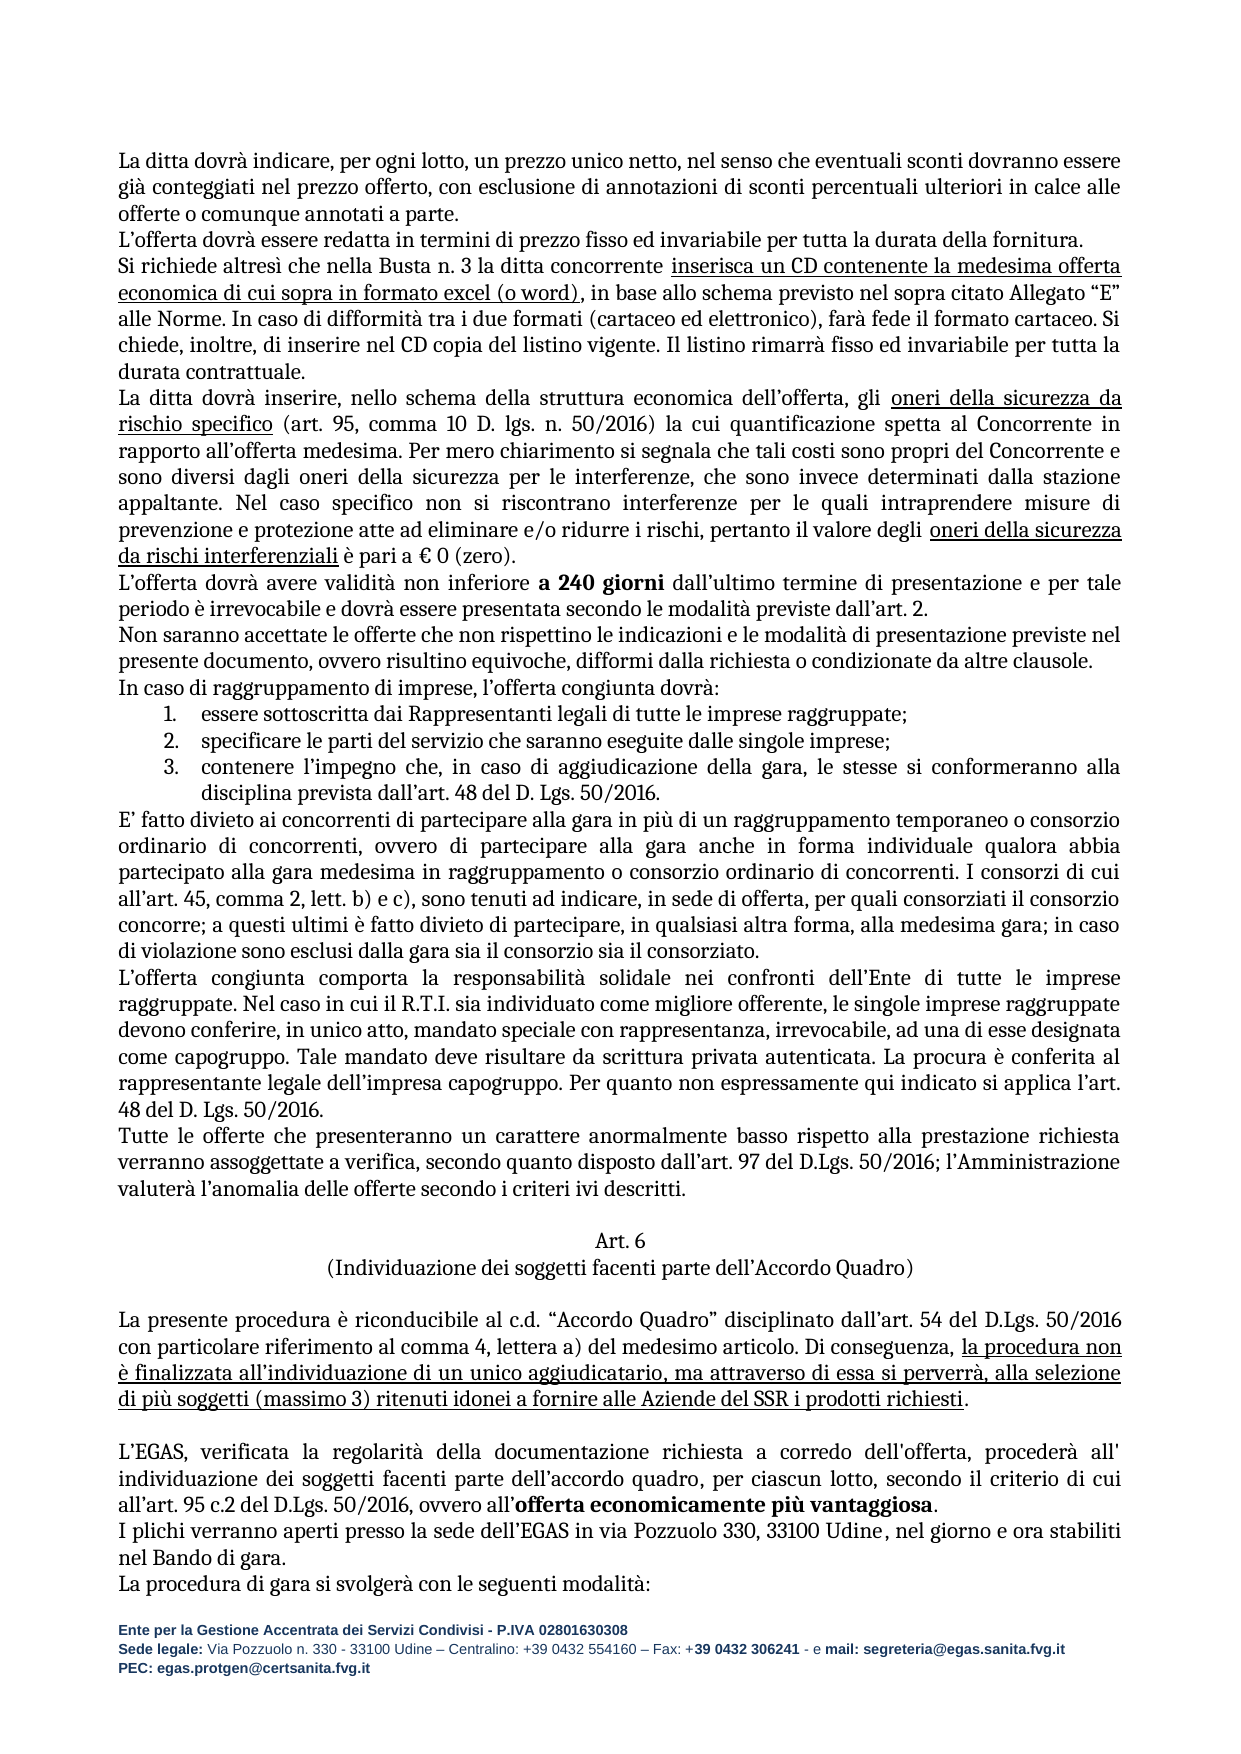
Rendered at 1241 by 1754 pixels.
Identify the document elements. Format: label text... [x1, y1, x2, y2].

text Si richiede altresì che nella Busta n. 3 la ditta concorrente inserisca un CD contenente la medesima offerta economica di cui sopra in formato excel (o word), in base allo schema previsto nel sopra citato Allegato “E” alle Norme. In caso di difformità tra i due formati (cartaceo ed elettronico), farà fede il formato cartaceo. Si chiede, inoltre, di inserire nel CD copia del listino vigente. Il listino rimarrà fisso ed invariabile per tutta la durata contrattuale. [118, 253, 1122, 385]
text La presente procedura è riconducibile al c.d. “Accordo Quadro” disciplinato dall’art. 54 del D.Lgs. 50/2016 con particolare riferimento al comma 4, lettera a) del medesimo articolo. Di conseguenza, la procedura non è finalizzata all’individuazione di un unico aggiudicatario, ma attraverso di essa si perverrà, alla selezione di più soggetti (massimo 3) ritenuti idonei a fornire alle Aziende del SSR i prodotti richiesti. [118, 1307, 1122, 1413]
text Art. 6 [118, 1228, 1122, 1254]
text La ditta dovrà indicare, per ogni lotto, un prezzo unico netto, nel senso che eventuali sconti dovranno essere già conteggiati nel prezzo offerto, con esclusione di annotazioni di sconti percentuali ulteriori in calce alle offerte o comunque annotati a parte. [118, 148, 1122, 227]
text L’EGAS, verificata la regolarità della documentazione richiesta a corredo dell'offerta, procederà all' individuazione dei soggetti facenti parte dell’accordo quadro, per ciascun lotto, secondo il criterio di cui all’art. 95 c.2 del D.Lgs. 50/2016, ovvero all’offerta economicamente più vantaggiosa. [118, 1439, 1122, 1518]
text La ditta dovrà inserire, nello schema della struttura economica dell’offerta, gli oneri della sicurezza da rischio specifico (art. 95, comma 10 D. lgs. n. 50/2016) la cui quantificazione spetta al Concorrente in rapporto all’offerta medesima. Per mero chiarimento si segnala che tali costi sono propri del Concorrente e sono diversi dagli oneri della sicurezza per le interferenze, che sono invece determinati dalla stazione appaltante. Nel caso specifico non si riscontrano interferenze per le quali intraprendere misure di prevenzione e protezione atte ad eliminare e/o ridurre i rischi, pertanto il valore degli oneri della sicurezza da rischi interferenziali è pari a € 0 (zero). [118, 385, 1122, 569]
list essere sottoscritta dai Rappresentanti legali di tutte le imprese raggruppate; [163, 701, 1122, 727]
text Non saranno accettate le offerte che non rispettino le indicazioni e le modalità di presentazione previste nel presente documento, ovvero risultino equivoche, difformi dalla richiesta o condizionate da altre clausole. [118, 622, 1122, 675]
text I plichi verranno aperti presso la sede dell’EGAS in via Pozzuolo 330, 33100 Udine, nel giorno e ora stabiliti nel Bando di gara. [118, 1518, 1122, 1571]
list contenere l’impegno che, in caso di aggiudicazione della gara, le stesse si conformeranno alla disciplina prevista dall’art. 48 del D. Lgs. 50/2016. [163, 754, 1122, 806]
text L’offerta congiunta comporta la responsabilità solidale nei confronti dell’Ente di tutte le imprese raggruppate. Nel caso in cui il R.T.I. sia individuato come migliore offerente, le singole imprese raggruppate devono conferire, in unico atto, mandato speciale con rappresentanza, irrevocabile, ad una di esse designata come capogruppo. Tale mandato deve risultare da scrittura privata autenticata. La procura è conferita al rappresentante legale dell’impresa capogruppo. Per quanto non espressamente qui indicato si applica l’art. 48 del D. Lgs. 50/2016. [118, 964, 1122, 1123]
text E’ fatto divieto ai concorrenti di partecipare alla gara in più di un raggruppamento temporaneo o consorzio ordinario di concorrenti, ovvero di partecipare alla gara anche in forma individuale qualora abbia partecipato alla gara medesima in raggruppamento o consorzio ordinario di concorrenti. I consorzi di cui all’art. 45, comma 2, lett. b) e c), sono tenuti ad indicare, in sede di offerta, per quali consorziati il consorzio concorre; a questi ultimi è fatto divieto di partecipare, in qualsiasi altra forma, alla medesima gara; in caso di violazione sono esclusi dalla gara sia il consorzio sia il consorziato. [118, 806, 1122, 964]
list specificare le parti del servizio che saranno eseguite dalle singole imprese; [163, 727, 1122, 754]
text La procedura di gara si svolgerà con le seguenti modalità: [118, 1571, 1122, 1597]
text L’offerta dovrà avere validità non inferiore a 240 giorni dall’ultimo termine di presentazione e per tale periodo è irrevocabile e dovrà essere presentata secondo le modalità previste dall’art. 2. [118, 569, 1122, 622]
text In caso di raggruppamento di imprese, l’offerta congiunta dovrà: [118, 675, 1122, 701]
text Tutte le offerte che presenteranno un carattere anormalmente basso rispetto alla prestazione richiesta verranno assoggettate a verifica, secondo quanto disposto dall’art. 97 del D.Lgs. 50/2016; l’Amministrazione valuterà l’anomalia delle offerte secondo i criteri ivi descritti. [118, 1123, 1122, 1202]
text (Individuazione dei soggetti facenti parte dell’Accordo Quadro) [118, 1254, 1122, 1281]
text L’offerta dovrà essere redatta in termini di prezzo fisso ed invariabile per tutta la durata della fornitura. [118, 227, 1122, 253]
